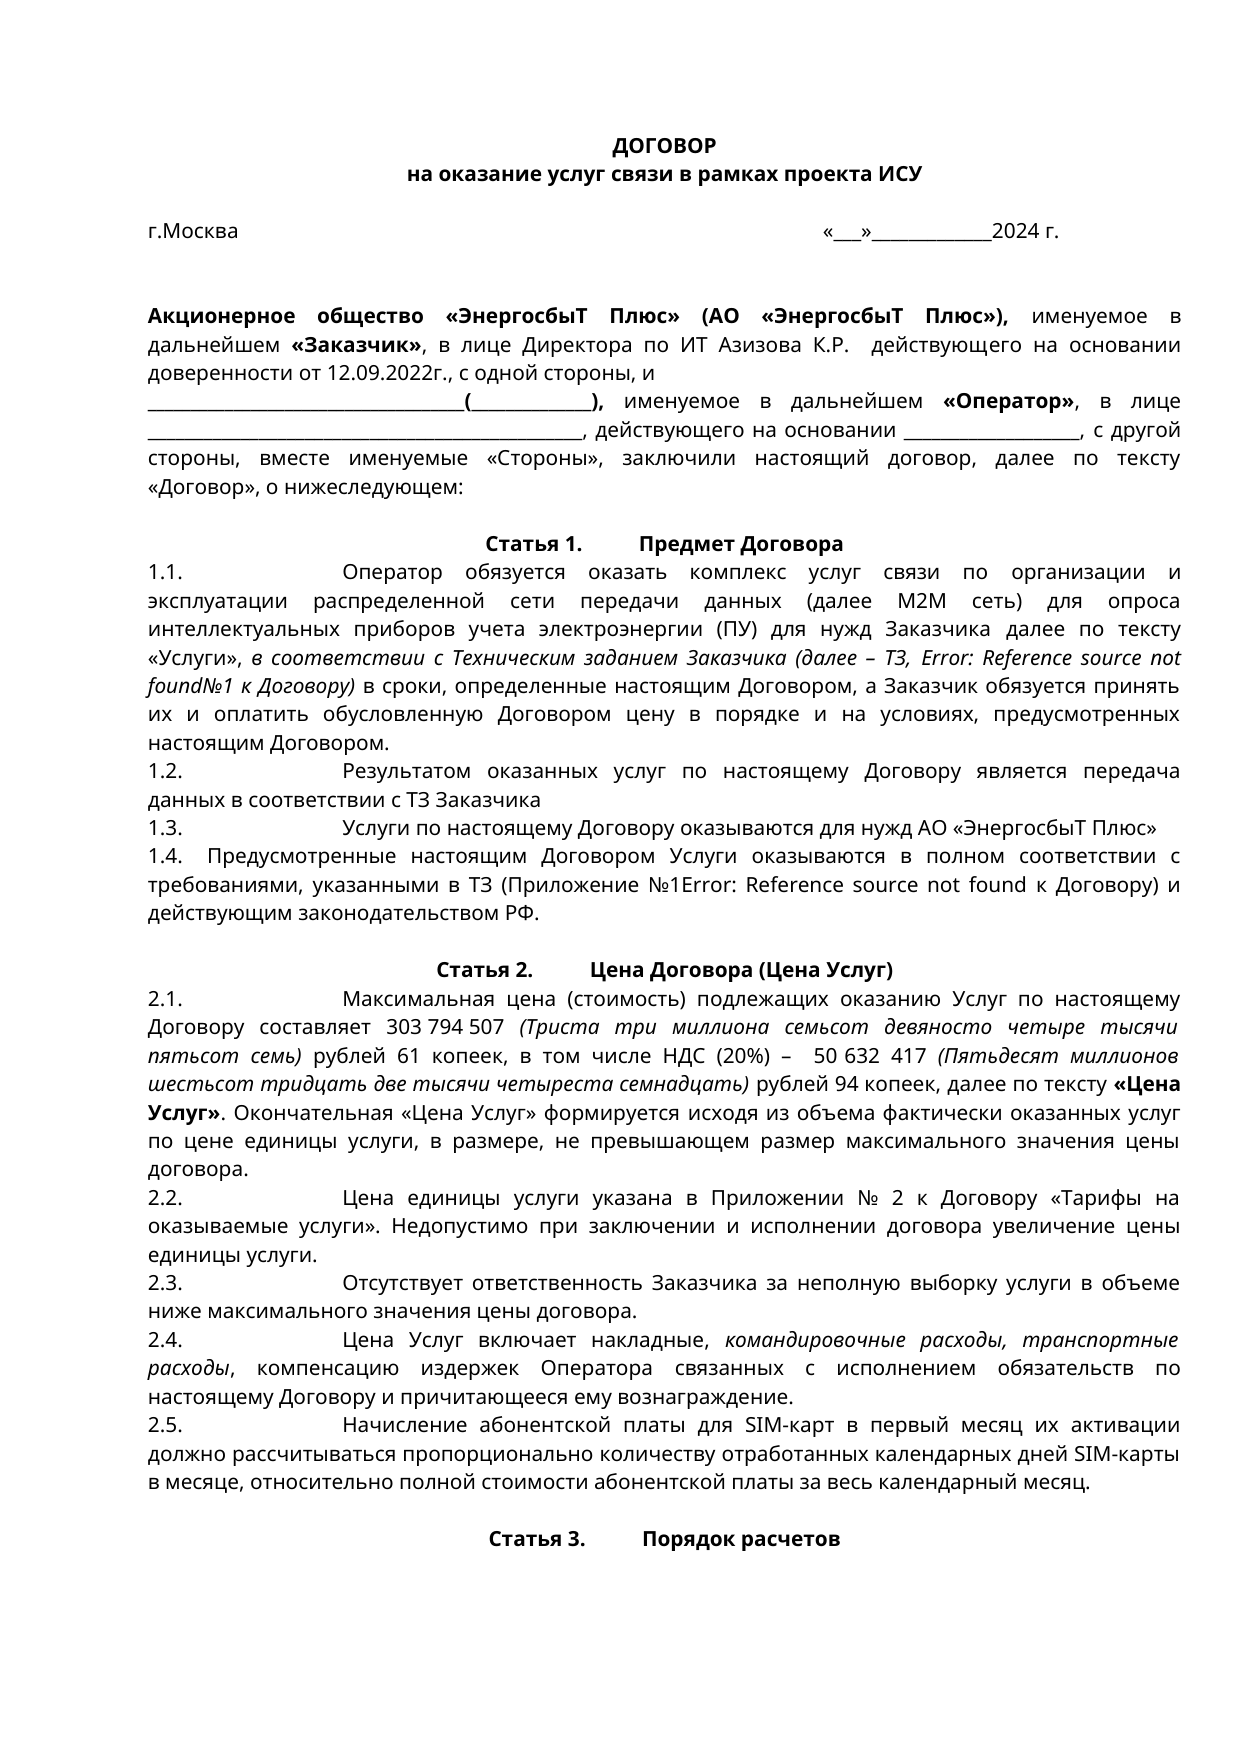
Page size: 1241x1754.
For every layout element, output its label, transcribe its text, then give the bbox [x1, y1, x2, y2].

list Предусмотренные настоящим Договором Услуги оказываются в полном соответствии с требованиями, указанными в ТЗ (Приложение №1 к Договору) и действующим законодательством РФ. [148, 842, 1181, 927]
list Отсутствует ответственность Заказчика за неполную выборку услуги в объеме ниже максимального значения цены договора. [148, 1268, 1181, 1325]
text _____________________________________(______________), именуемое в дальнейшем «Оператор», в лице _______________________________________________, действующего на основании ___________________, с другой стороны, вместе именуемые «Стороны», заключили настоящий договор, далее по тексту «Договор», о нижеследующем: [148, 387, 1181, 500]
list Услуги по настоящему Договору оказываются для нужд АО «ЭнергосбыТ Плюс» [148, 813, 1181, 842]
list Максимальная цена (стоимость) подлежащих оказанию Услуг по настоящему Договору составляет 303 794 507 (Триста три миллиона семьсот девяносто четыре тысячи пятьсот семь) рублей 61 копеек, в том числе НДС (20%) – 50 632 417 (Пятьдесят миллионов шестьсот тридцать две тысячи четыреста семнадцать) рублей 94 копеек, далее по тексту «Цена Услуг». Окончательная «Цена Услуг» формируется исходя из объема фактически оказанных услуг по цене единицы услуги, в размере, не превышающем размер максимального значения цены договора. [148, 984, 1181, 1183]
list Цена единицы услуги указана в Приложении № 2 к Договору «Тарифы на оказываемые услуги». Недопустимо при заключении и исполнении договора увеличение цены единицы услуги. [148, 1183, 1181, 1268]
subtitle Предмет Договора [148, 529, 1181, 557]
text ДОГОВОР [148, 131, 1181, 159]
list Результатом оказанных услуг по настоящему Договору является передача данных в соответствии с ТЗ Заказчика [148, 756, 1181, 813]
subtitle Порядок расчетов [148, 1524, 1181, 1553]
text Акционерное общество «ЭнергосбыТ Плюс» (АО «ЭнергосбыТ Плюс»), именуемое в дальнейшем «Заказчик», в лице Директора по ИТ Азизова К.Р. действующего на основании доверенности от 12.09.2022г., с одной стороны, и [148, 301, 1181, 387]
text на оказание услуг связи в рамках проекта ИСУ [148, 159, 1181, 188]
text г.Москва «___»_____________2024 г. [148, 216, 1181, 244]
list Оператор обязуется оказать комплекс услуг связи по организации и эксплуатации распределенной сети передачи данных (далее М2М сеть) для опроса интеллектуальных приборов учета электроэнергии (ПУ) для нужд Заказчика далее по тексту «Услуги», в соответствии с Техническим заданием Заказчика (далее – ТЗ, Приложение №1 к Договору) в сроки, определенные настоящим Договором, а Заказчик обязуется принять их и оплатить обусловленную Договором цену в порядке и на условиях, предусмотренных настоящим Договором. [148, 557, 1181, 756]
list Цена Услуг включает накладные, командировочные расходы, транспортные расходы, компенсацию издержек Оператора связанных с исполнением обязательств по настоящему Договору и причитающееся ему вознаграждение. [148, 1325, 1181, 1410]
list Начисление абонентской платы для SIM-карт в первый месяц их активации должно рассчитываться пропорционально количеству отработанных календарных дней SIM-карты в месяце, относительно полной стоимости абонентской платы за весь календарный месяц. [148, 1410, 1181, 1496]
subtitle Цена Договора (Цена Услуг) [148, 955, 1181, 984]
